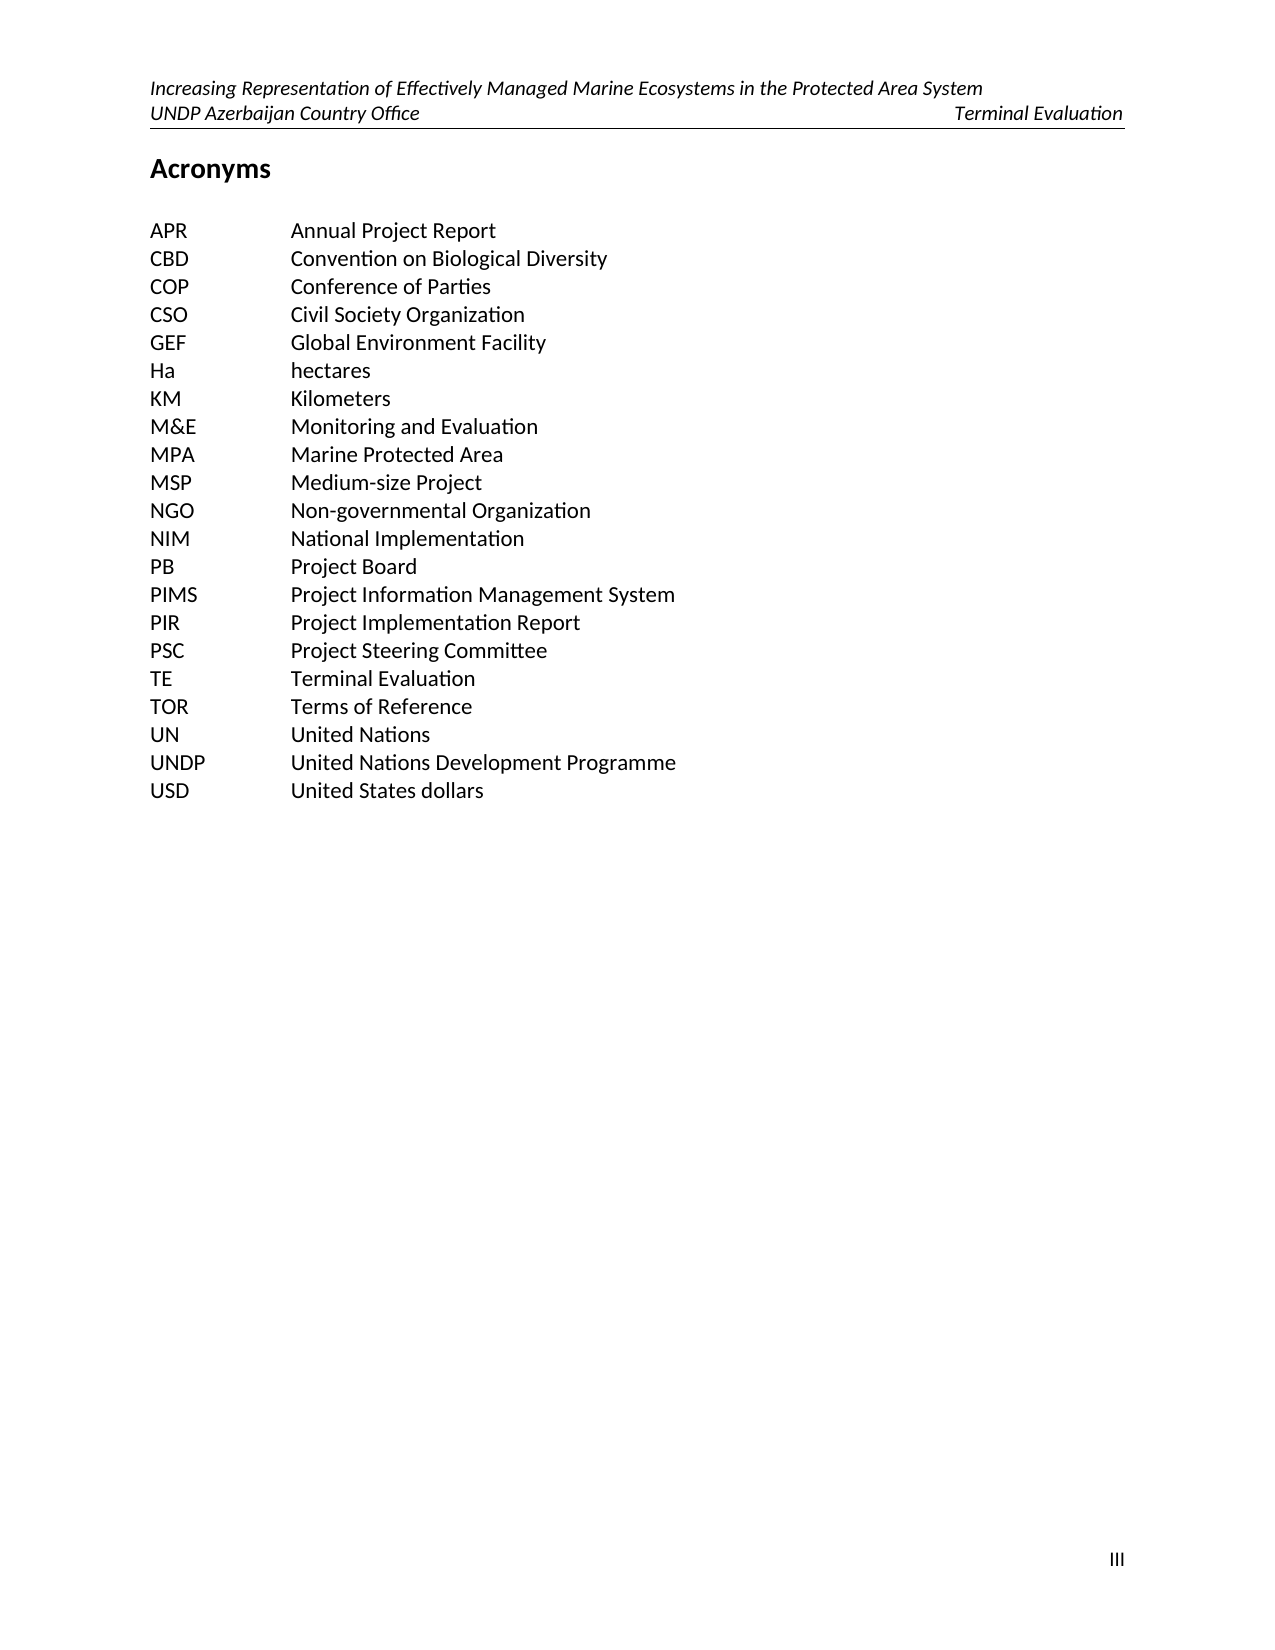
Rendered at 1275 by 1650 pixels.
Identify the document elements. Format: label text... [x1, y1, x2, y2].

text TE Terminal Evaluation [150, 664, 1125, 692]
text M&E Monitoring and Evaluation [150, 412, 1125, 440]
text UNDP United Nations Development Programme [150, 748, 1125, 777]
text PSC Project Steering Committee [150, 636, 1125, 664]
text MPA Marine Protected Area [150, 440, 1125, 468]
text COP Conference of Parties [150, 272, 1125, 300]
text NGO Non-governmental Organization [150, 496, 1125, 524]
text CBD Convention on Biological Diversity [150, 244, 1125, 272]
text Ha hectares [150, 356, 1125, 384]
text TOR Terms of Reference [150, 692, 1125, 721]
text USD United States dollars [150, 777, 1125, 804]
text MSP Medium-size Project [150, 468, 1125, 496]
text NIM National Implementation [150, 524, 1125, 552]
text APR Annual Project Report [150, 216, 1125, 244]
text PB Project Board [150, 552, 1125, 580]
text GEF Global Environment Facility [150, 328, 1125, 356]
text UN United Nations [150, 721, 1125, 748]
text PIMS Project Information Management System [150, 580, 1125, 608]
text CSO Civil Society Organization [150, 300, 1125, 328]
text PIR Project Implementation Report [150, 608, 1125, 636]
text Acronyms [150, 150, 1125, 186]
text KM Kilometers [150, 384, 1125, 412]
